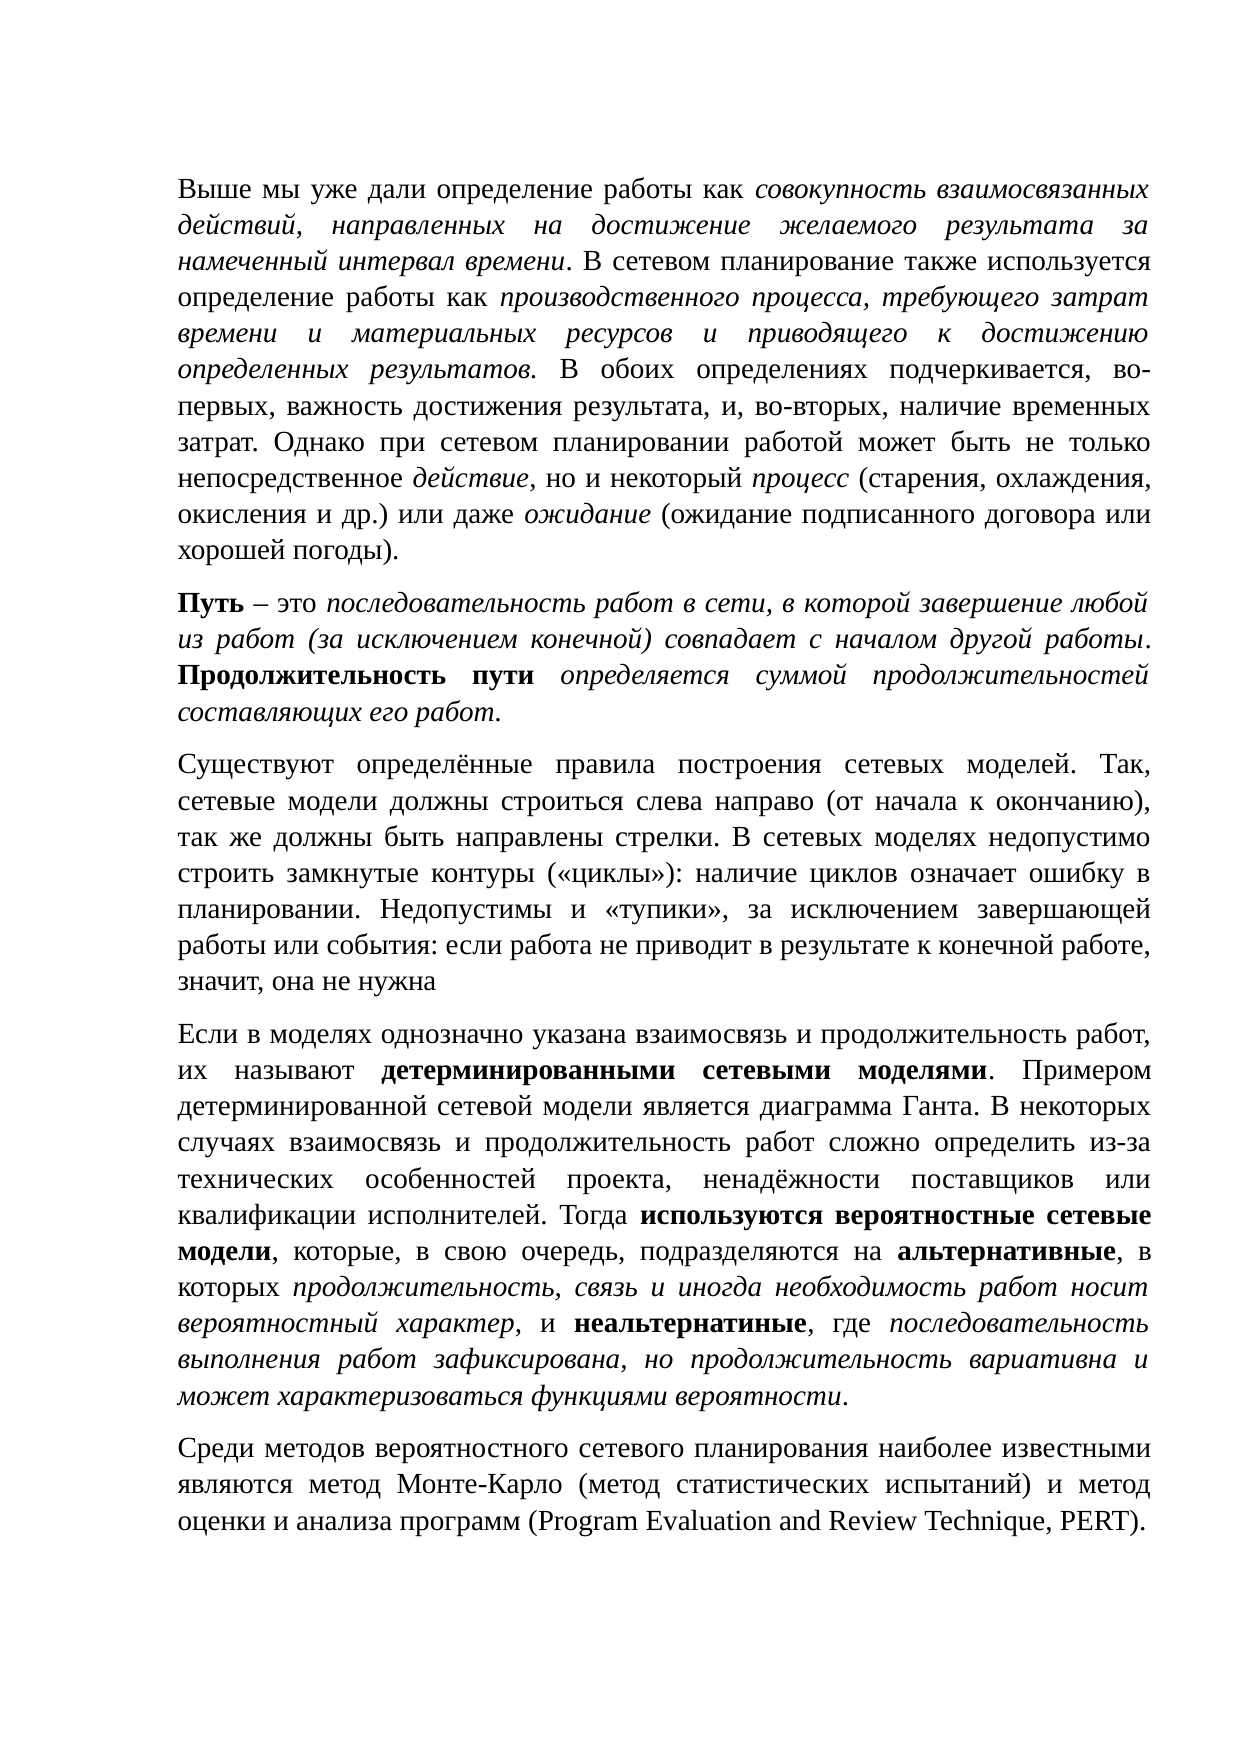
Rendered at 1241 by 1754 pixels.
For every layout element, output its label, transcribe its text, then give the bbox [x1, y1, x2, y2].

text Существуют определённые правила построения сетевых моделей. Так, сетевые модели должны строиться слева направо (от начала к окончанию), так же должны быть направлены стрелки. В сетевых моделях недопустимо строить замкнутые контуры («циклы»): наличие циклов означает ошибку в планировании. Недопустимы и «тупики», за исключением завершающей работы или события: если работа не приводит в результате к конечной работе, значит, она не нужна [177, 746, 1152, 997]
text Если в моделях однозначно указана взаимосвязь и продолжительность работ, их называют детерминированными сетевыми моделями. Примером детерминированной сетевой модели является диаграмма Ганта. В некоторых случаях взаимосвязь и продолжительность работ сложно определить из-за технических особенностей проекта, ненадёжности поставщиков или квалификации исполнителей. Тогда используются вероятностные сетевые модели, которые, в свою очередь, подразделяются на альтернативные, в которых продолжительность, связь и иногда необходимость работ носит вероятностный характер, и неальтернатиные, где последовательность выполнения работ зафиксирована, но продолжительность вариативна и может характеризоваться функциями вероятности. [177, 1016, 1152, 1411]
text Путь – это последовательность работ в сети, в которой завершение любой из работ (за исключением конечной) совпадает с началом другой работы. Продолжительность пути определяется суммой продолжительностей составляющих его работ. [177, 585, 1152, 727]
text Выше мы уже дали определение работы как совокупность взаимосвязанных действий, направленных на достижение желаемого результата за намеченный интервал времени. В сетевом планирование также используется определение работы как производственного процесса, требующего затрат времени и материальных ресурсов и приводящего к достижению определенных результатов. В обоих определениях подчеркивается, во-первых, важность достижения результата, и, во-вторых, наличие временных затрат. Однако при сетевом планировании работой может быть не только непосредственное действие, но и некоторый процесс (старения, охлаждения, окисления и др.) или даже ожидание (ожидание подписанного договора или хорошей погоды). [177, 171, 1152, 566]
text Среди методов вероятностного сетевого планирования наиболее известными являются метод Монте-Карло (метод статистических испытаний) и метод оценки и анализа программ (Program Evaluation and Review Technique, PERT). [177, 1430, 1152, 1536]
